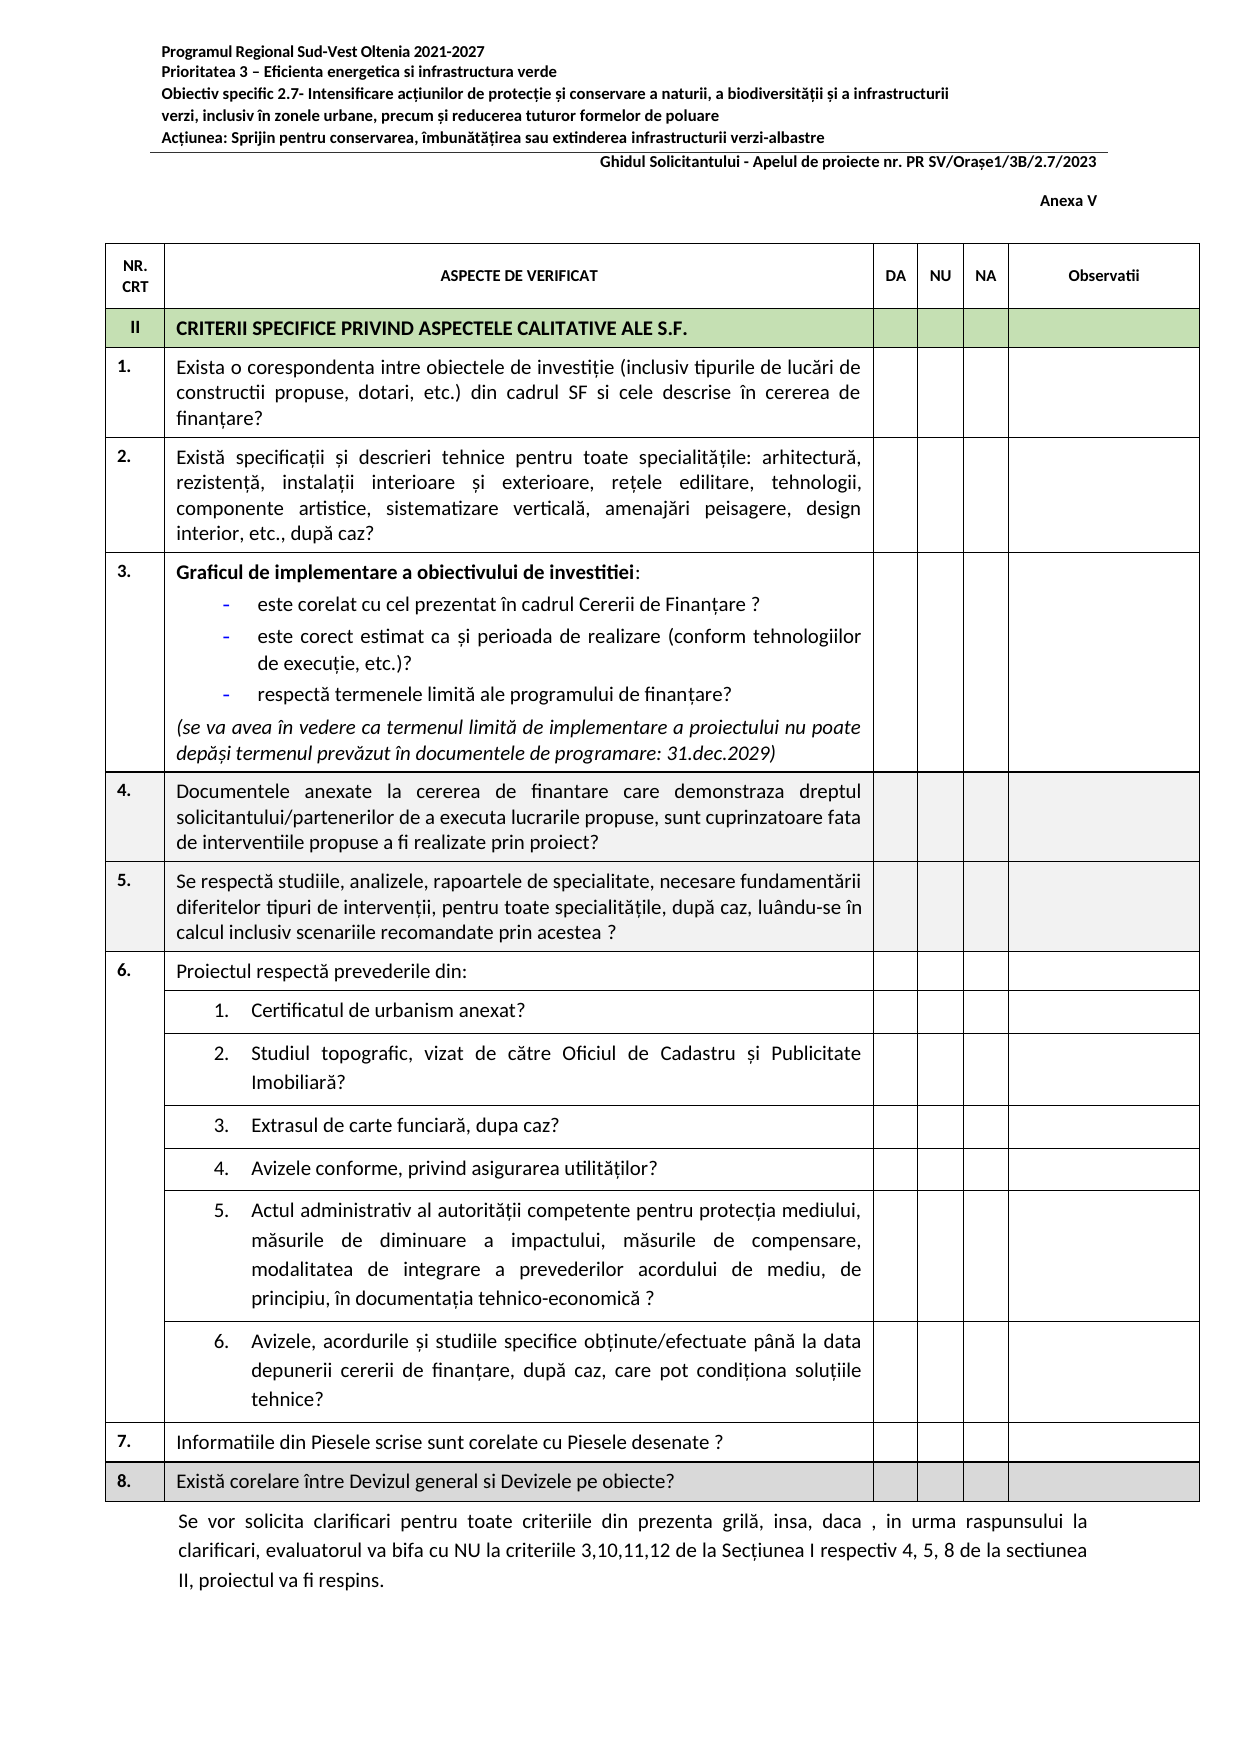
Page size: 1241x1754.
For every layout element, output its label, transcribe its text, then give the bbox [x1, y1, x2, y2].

table_cell Graficul de implementare a obiectivului de investitiei: este corelat cu cel prezentat în cadrul Cererii de Finanţare ? este corect estimat ca și perioada de realizare (conform tehnologiilor de execuție, etc.)? respectă termenele limită ale programului de finanțare? (se va avea în vedere ca termenul limită de implementare a proiectului nu poate depăşi termenul prevăzut în documentele de programare: 31.dec.2029) [165, 553, 873, 771]
table_cell [964, 309, 1008, 347]
table_cell [1009, 1149, 1199, 1190]
table_cell [1009, 1106, 1199, 1147]
table_cell [964, 1463, 1008, 1501]
table_cell [1009, 348, 1199, 437]
table_cell [964, 438, 1008, 552]
table_cell [964, 1191, 1008, 1321]
table_cell [874, 1322, 917, 1422]
table_cell [874, 991, 917, 1033]
table_cell [874, 862, 917, 951]
table_cell [1009, 773, 1199, 861]
table_cell Se respectă studiile, analizele, rapoartele de specialitate, necesare fundamentării diferitelor tipuri de intervenții, pentru toate specialitățile, după caz, luându-se în calcul inclusiv scenariile recomandate prin acestea ? [165, 862, 873, 951]
table_cell [874, 348, 917, 437]
table_cell [918, 1463, 963, 1501]
table_cell [1009, 553, 1199, 771]
table_cell [874, 553, 917, 771]
table_header ASPECTE DE VERIFICAT [165, 244, 873, 308]
table_cell Studiul topografic, vizat de către Oficiul de Cadastru şi Publicitate Imobiliară? [165, 1034, 873, 1105]
table_cell [106, 348, 164, 437]
text Se vor solicita clarificari pentru toate criteriile din prezenta grilă, insa, daca , in urma raspunsului la clarificari, evaluatorul va bifa cu NU la criteriile 3,10,11,12 de la Secţiunea I respectiv 4, 5, 8 de la sectiunea II, proiectul va fi respins. [178, 1508, 1090, 1592]
table_cell [106, 862, 164, 951]
table_cell [874, 1034, 917, 1105]
table_cell [964, 1423, 1008, 1461]
table_cell [1009, 1463, 1199, 1501]
table_cell [1009, 438, 1199, 552]
table_cell [1009, 1322, 1199, 1422]
table_cell Avizele, acordurile şi studiile specifice obținute/efectuate până la data depunerii cererii de finanțare, după caz, care pot condiţiona soluţiile tehnice? [165, 1322, 873, 1422]
table_cell [874, 438, 917, 552]
table_cell [918, 348, 963, 437]
table_cell [874, 1423, 917, 1461]
table_header NR. CRT [106, 244, 164, 308]
table_cell [874, 1149, 917, 1190]
table_cell [964, 773, 1008, 861]
table_cell [964, 991, 1008, 1033]
table_cell [1009, 309, 1199, 347]
table_cell [874, 1191, 917, 1321]
table_cell [918, 1322, 963, 1422]
table_cell [874, 773, 917, 861]
table_cell [1009, 952, 1199, 990]
table_cell [1009, 1034, 1199, 1105]
table_cell [964, 348, 1008, 437]
table_cell [106, 1463, 164, 1501]
table_cell Exista o corespondenta intre obiectele de investiţie (inclusiv tipurile de lucări de constructii propuse, dotari, etc.) din cadrul SF si cele descrise în cererea de finanțare? [165, 348, 873, 437]
table_cell [918, 438, 963, 552]
table_cell [874, 952, 917, 990]
table_cell [106, 1423, 164, 1461]
table_cell [106, 553, 164, 771]
table_cell [1009, 862, 1199, 951]
table_cell [918, 991, 963, 1033]
table_cell CRITERII SPECIFICE PRIVIND ASPECTELE CALITATIVE ALE S.F. [165, 309, 873, 347]
table_cell Actul administrativ al autorităţii competente pentru protecţia mediului, măsurile de diminuare a impactului, măsurile de compensare, modalitatea de integrare a prevederilor acordului de mediu, de principiu, în documentaţia tehnico-economică ? [165, 1191, 873, 1321]
table_cell [918, 1106, 963, 1147]
table_header NU [918, 244, 963, 308]
table_cell [106, 952, 164, 1422]
table_cell Proiectul respectă prevederile din: [165, 952, 873, 990]
table_cell Informatiile din Piesele scrise sunt corelate cu Piesele desenate ? [165, 1423, 873, 1461]
table_cell Extrasul de carte funciară, dupa caz? [165, 1106, 873, 1147]
table_cell [874, 309, 917, 347]
table_cell [964, 1149, 1008, 1190]
table_header NA [964, 244, 1008, 308]
table_cell [874, 1106, 917, 1147]
table_cell [964, 1034, 1008, 1105]
table_cell II [106, 309, 164, 347]
table_cell [918, 1149, 963, 1190]
table_cell Documentele anexate la cererea de finantare care demonstraza dreptul solicitantului/partenerilor de a executa lucrarile propuse, sunt cuprinzatoare fata de interventiile propuse a fi realizate prin proiect? [165, 773, 873, 861]
table_cell [964, 1322, 1008, 1422]
table_cell [1009, 1191, 1199, 1321]
table_cell [918, 553, 963, 771]
table_cell [1009, 1423, 1199, 1461]
table_header Observatii [1009, 244, 1199, 308]
table_cell [1009, 991, 1199, 1033]
table_cell [918, 952, 963, 990]
table_cell [964, 862, 1008, 951]
table_cell Certificatul de urbanism anexat? [165, 991, 873, 1033]
table_cell [874, 1463, 917, 1501]
table_cell [918, 309, 963, 347]
table_cell [964, 553, 1008, 771]
table_cell Există corelare între Devizul general si Devizele pe obiecte? [165, 1463, 873, 1501]
table_cell [918, 773, 963, 861]
table_cell [918, 1191, 963, 1321]
table_header DA [874, 244, 917, 308]
table_cell [964, 952, 1008, 990]
table_cell [964, 1106, 1008, 1147]
table_cell [106, 773, 164, 861]
table_cell [918, 862, 963, 951]
table_cell [918, 1034, 963, 1105]
table_cell [106, 438, 164, 552]
table_cell Există specificaţii şi descrieri tehnice pentru toate specialitățile: arhitectură, rezistență, instalații interioare şi exterioare, rețele edilitare, tehnologii, componente artistice, sistematizare verticală, amenajări peisagere, design interior, etc., după caz? [165, 438, 873, 552]
table_cell Avizele conforme, privind asigurarea utilităţilor? [165, 1149, 873, 1190]
table_cell [918, 1423, 963, 1461]
